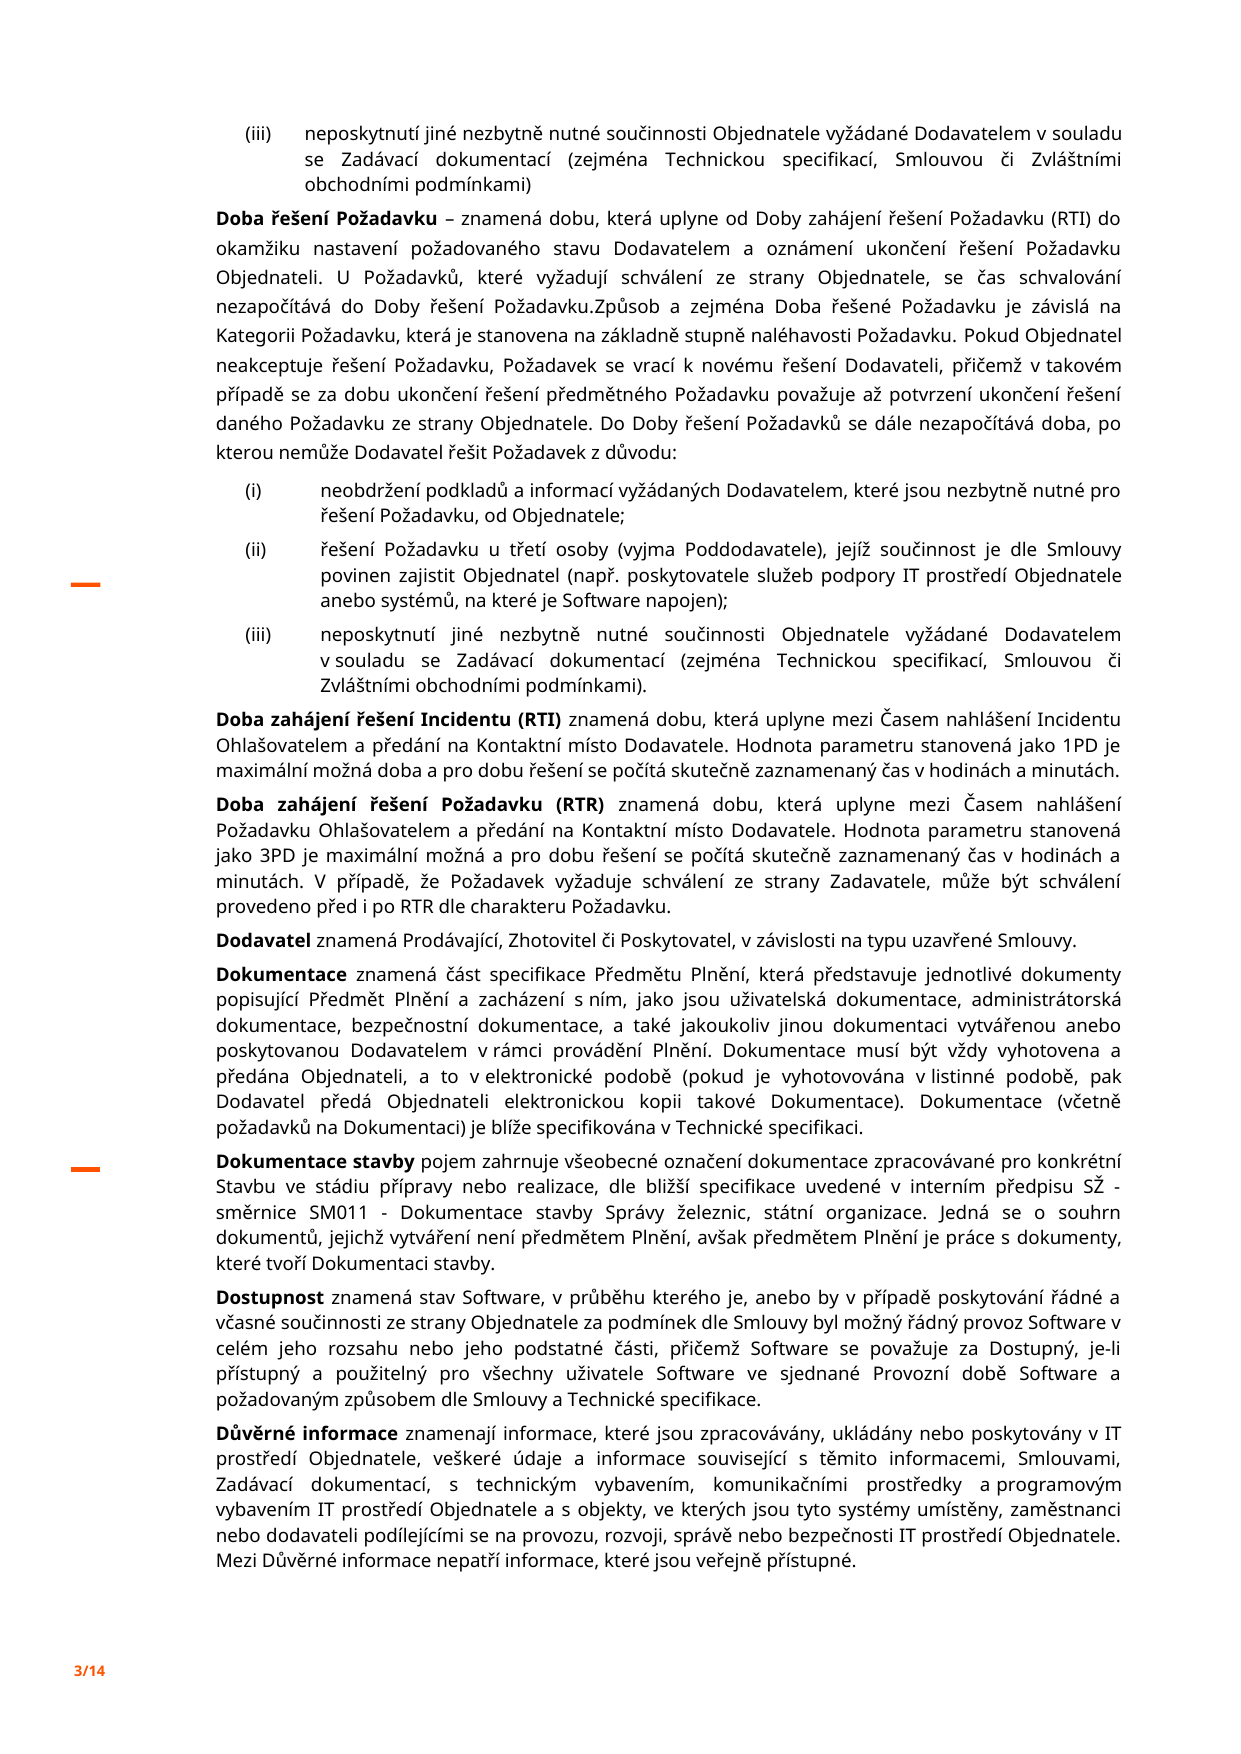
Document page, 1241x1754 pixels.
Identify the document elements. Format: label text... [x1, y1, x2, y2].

list Dodavatel znamená Prodávající, Zhotovitel či Poskytovatel, v závislosti na typu uzavřené Smlouvy. [216, 927, 1122, 953]
list neposkytnutí jiné nezbytně nutné součinnosti Objednatele vyžádané Dodavatelem v souladu se Zadávací dokumentací (zejména Technickou specifikací, Smlouvou či Zvláštními obchodními podmínkami). [245, 622, 1122, 698]
list neobdržení podkladů a informací vyžádaných Dodavatelem, které jsou nezbytně nutné pro řešení Požadavku, od Objednatele; [245, 477, 1122, 528]
list neposkytnutí jiné nezbytně nutné součinnosti Objednatele vyžádané Dodavatelem v souladu se Zadávací dokumentací (zejména Technickou specifikací, Smlouvou či Zvláštními obchodními podmínkami) [245, 121, 1122, 197]
list Dostupnost znamená stav Software, v průběhu kterého je, anebo by v případě poskytování řádné a včasné součinnosti ze strany Objednatele za podmínek dle Smlouvy byl možný řádný provoz Software v celém jeho rozsahu nebo jeho podstatné části, přičemž Software se považuje za Dostupný, je-li přístupný a použitelný pro všechny uživatele Software ve sjednané Provozní době Software a požadovaným způsobem dle Smlouvy a Technické specifikace. [216, 1284, 1122, 1412]
list Doba zahájení řešení Incidentu (RTI) znamená dobu, která uplyne mezi Časem nahlášení Incidentu Ohlašovatelem a předání na Kontaktní místo Dodavatele. Hodnota parametru stanovená jako 1PD je maximální možná doba a pro dobu řešení se počítá skutečně zaznamenaný čas v hodinách a minutách. [216, 706, 1122, 783]
list Doba zahájení řešení Požadavku (RTR) znamená dobu, která uplyne mezi Časem nahlášení Požadavku Ohlašovatelem a předání na Kontaktní místo Dodavatele. Hodnota parametru stanovená jako 3PD je maximální možná a pro dobu řešení se počítá skutečně zaznamenaný čas v hodinách a minutách. V případě, že Požadavek vyžaduje schválení ze strany Zadavatele, může být schválení provedeno před i po RTR dle charakteru Požadavku. [216, 791, 1122, 919]
list Dokumentace znamená část specifikace Předmětu Plnění, která představuje jednotlivé dokumenty popisující Předmět Plnění a zacházení s ním, jako jsou uživatelská dokumentace, administrátorská dokumentace, bezpečnostní dokumentace, a také jakoukoliv jinou dokumentaci vytvářenou anebo poskytovanou Dodavatelem v rámci provádění Plnění. Dokumentace musí být vždy vyhotovena a předána Objednateli, a to v elektronické podobě (pokud je vyhotovována v listinné podobě, pak Dodavatel předá Objednateli elektronickou kopii takové Dokumentace). Dokumentace (včetně požadavků na Dokumentaci) je blíže specifikována v Technické specifikaci. [216, 961, 1122, 1140]
list Dokumentace stavby pojem zahrnuje všeobecné označení dokumentace zpracovávané pro konkrétní Stavbu ve stádiu přípravy nebo realizace, dle bližší specifikace uvedené v interním předpisu SŽ - směrnice SM011 - Dokumentace stavby Správy železnic, státní organizace. Jedná se o souhrn dokumentů, jejichž vytváření není předmětem Plnění, avšak předmětem Plnění je práce s dokumenty, které tvoří Dokumentaci stavby. [216, 1148, 1122, 1276]
text Doba řešení Požadavku – znamená dobu, která uplyne od Doby zahájení řešení Požadavku (RTI) do okamžiku nastavení požadovaného stavu Dodavatelem a oznámení ukončení řešení Požadavku Objednateli. U Požadavků, které vyžadují schválení ze strany Objednatele, se čas schvalování nezapočítává do Doby řešení Požadavku.Způsob a zejména Doba řešené Požadavku je závislá na Kategorii Požadavku, která je stanovena na základně stupně naléhavosti Požadavku. Pokud Objednatel neakceptuje řešení Požadavku, Požadavek se vrací k novému řešení Dodavateli, přičemž v takovém případě se za dobu ukončení řešení předmětného Požadavku považuje až potvrzení ukončení řešení daného Požadavku ze strany Objednatele. Do Doby řešení Požadavků se dále nezapočítává doba, po kterou nemůže Dodavatel řešit Požadavek z důvodu: [216, 206, 1122, 465]
list Důvěrné informace znamenají informace, které jsou zpracovávány, ukládány nebo poskytovány v IT prostředí Objednatele, veškeré údaje a informace související s těmito informacemi, Smlouvami, Zadávací dokumentací, s technickým vybavením, komunikačními prostředky a programovým vybavením IT prostředí Objednatele a s objekty, ve kterých jsou tyto systémy umístěny, zaměstnanci nebo dodavateli podílejícími se na provozu, rozvoji, správě nebo bezpečnosti IT prostředí Objednatele. Mezi Důvěrné informace nepatří informace, které jsou veřejně přístupné. [216, 1420, 1122, 1573]
list řešení Požadavku u třetí osoby (vyjma Poddodavatele), jejíž součinnost je dle Smlouvy povinen zajistit Objednatel (např. poskytovatele služeb podpory IT prostředí Objednatele anebo systémů, na které je Software napojen); [245, 537, 1122, 613]
